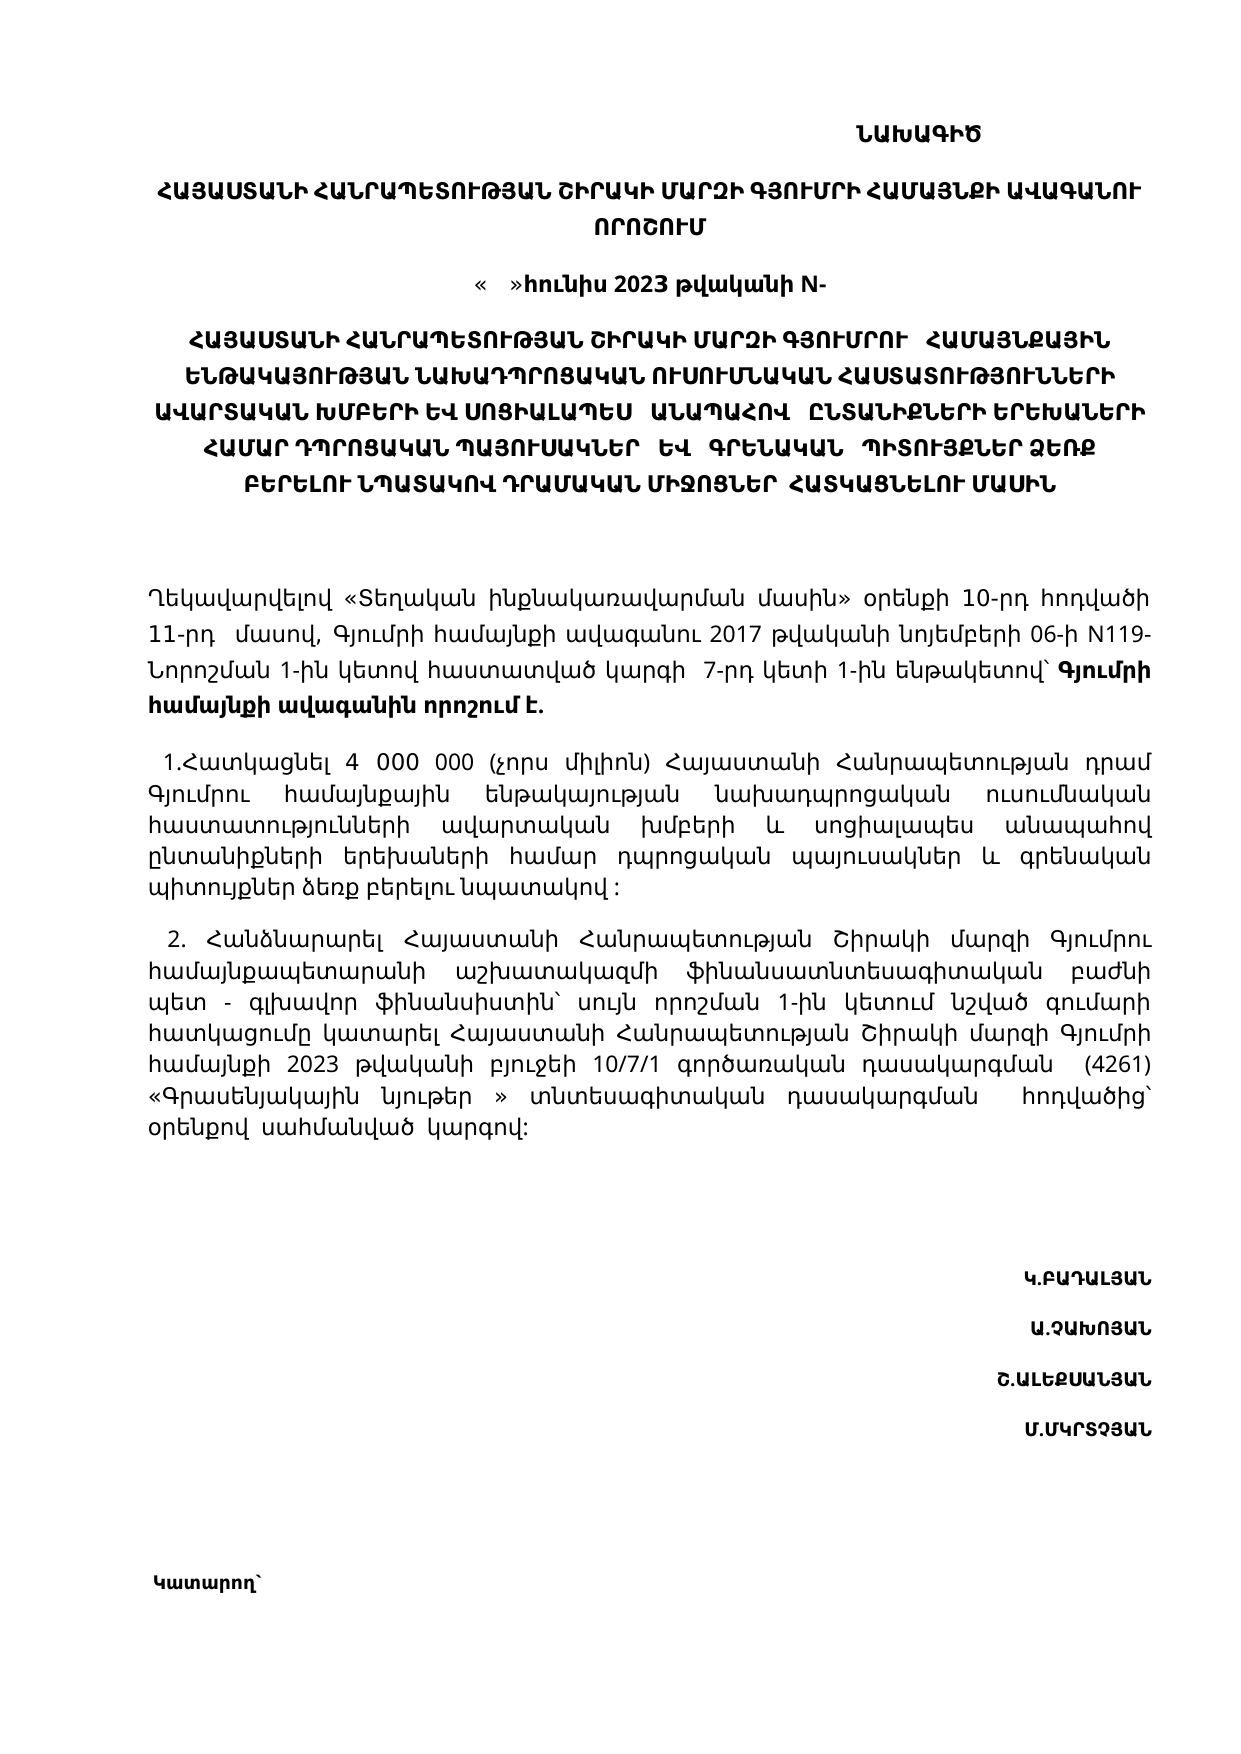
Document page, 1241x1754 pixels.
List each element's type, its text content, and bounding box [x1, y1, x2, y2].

text Ա.ՉԱԽՈՅԱՆ [148, 1316, 1152, 1341]
text ՀԱՅԱՍՏԱՆԻ ՀԱՆՐԱՊԵՏՈՒԹՅԱՆ ՇԻՐԱԿԻ ՄԱՐԶԻ ԳՅՈՒՄՐԻ ՀԱՄԱՅՆՔԻ ԱՎԱԳԱՆՈՒ ՈՐՈՇՈՒՄ [148, 175, 1152, 242]
text Կատարող` [148, 1569, 1152, 1595]
text ՆԱԽԱԳԻԾ [148, 118, 1152, 149]
text 2. Հանձնարարել Հայաստանի Հանրապետության Շիրակի մարզի Գյումրու համայնքապետարանի աշխատակազմի ֆինանսատնտեսագիտական բաժնի պետ - գլխավոր ֆինանսիստին՝ սույն որոշման 1-ին կետում նշված գումարի հատկացումը կատարել Հայաստանի Հանրապետության Շիրակի մարզի Գյումրի համայնքի 2023 թվականի բյուջեի 10/7/1 գործառական դասակարգման (4261) «Գրասենյակային նյութեր » տնտեսագիտական դասակարգման հոդվածից՝ օրենքով սահմանված կարգով: [148, 923, 1152, 1142]
text Մ.ՄԿՐՏՉՅԱՆ [148, 1416, 1152, 1441]
text « »հունիս 2023 թվականի N- [148, 268, 1152, 299]
text 1.Հատկացնել 4 000 000 (չորս միլիոն) Հայաստանի Հանրապետության դրամ Գյումրու համայնքային ենթակայության նախադպրոցական ուսումնական հաստատությունների ավարտական խմբերի և սոցիալապես անապահով ընտանիքների երեխաների համար դպրոցական պայուսակներ և գրենական պիտույքներ ձեռք բերելու նպատակով : [148, 746, 1152, 902]
text Շ.ԱԼԵՔՍԱՆՅԱՆ [148, 1366, 1152, 1391]
text Կ.ԲԱԴԱԼՅԱՆ [148, 1266, 1152, 1291]
text Ղեկավարվելով «Տեղական ինքնակառավարման մասին» օրենքի 10-րդ հոդվածի 11-րդ մասով, Գյումրի համայնքի ավագանու 2017 թվականի նոյեմբերի 06-ի N119-Նորոշման 1-ին կետով հաստատված կարգի 7-րդ կետի 1-ին ենթակետով՝ Գյումրի համայնքի ավագանին որոշում է. [148, 582, 1152, 721]
text ՀԱՅԱՍՏԱՆԻ ՀԱՆՐԱՊԵՏՈՒԹՅԱՆ ՇԻՐԱԿԻ ՄԱՐԶԻ ԳՅՈՒՄՐՈՒ ՀԱՄԱՅՆՔԱՅԻՆ ԵՆԹԱԿԱՅՈՒԹՅԱՆ ՆԱԽԱԴՊՐՈՑԱԿԱՆ ՈՒՍՈՒՄՆԱԿԱՆ ՀԱՍՏԱՏՈՒԹՅՈՒՆՆԵՐԻ ԱՎԱՐՏԱԿԱՆ ԽՄԲԵՐԻ ԵՎ ՍՈՑԻԱԼԱՊԵՍ ԱՆԱՊԱՀՈՎ ԸՆՏԱՆԻՔՆԵՐԻ ԵՐԵԽԱՆԵՐԻ ՀԱՄԱՐ ԴՊՐՈՑԱԿԱՆ ՊԱՅՈՒՍԱԿՆԵՐ ԵՎ ԳՐԵՆԱԿԱՆ ՊԻՏՈՒՅՔՆԵՐ ՁԵՌՔ ԲԵՐԵԼՈՒ ՆՊԱՏԱԿՈՎ ԴՐԱՄԱԿԱՆ ՄԻՋՈՑՆԵՐ ՀԱՏԿԱՑՆԵԼՈՒ ՄԱՍԻՆ [148, 324, 1152, 499]
